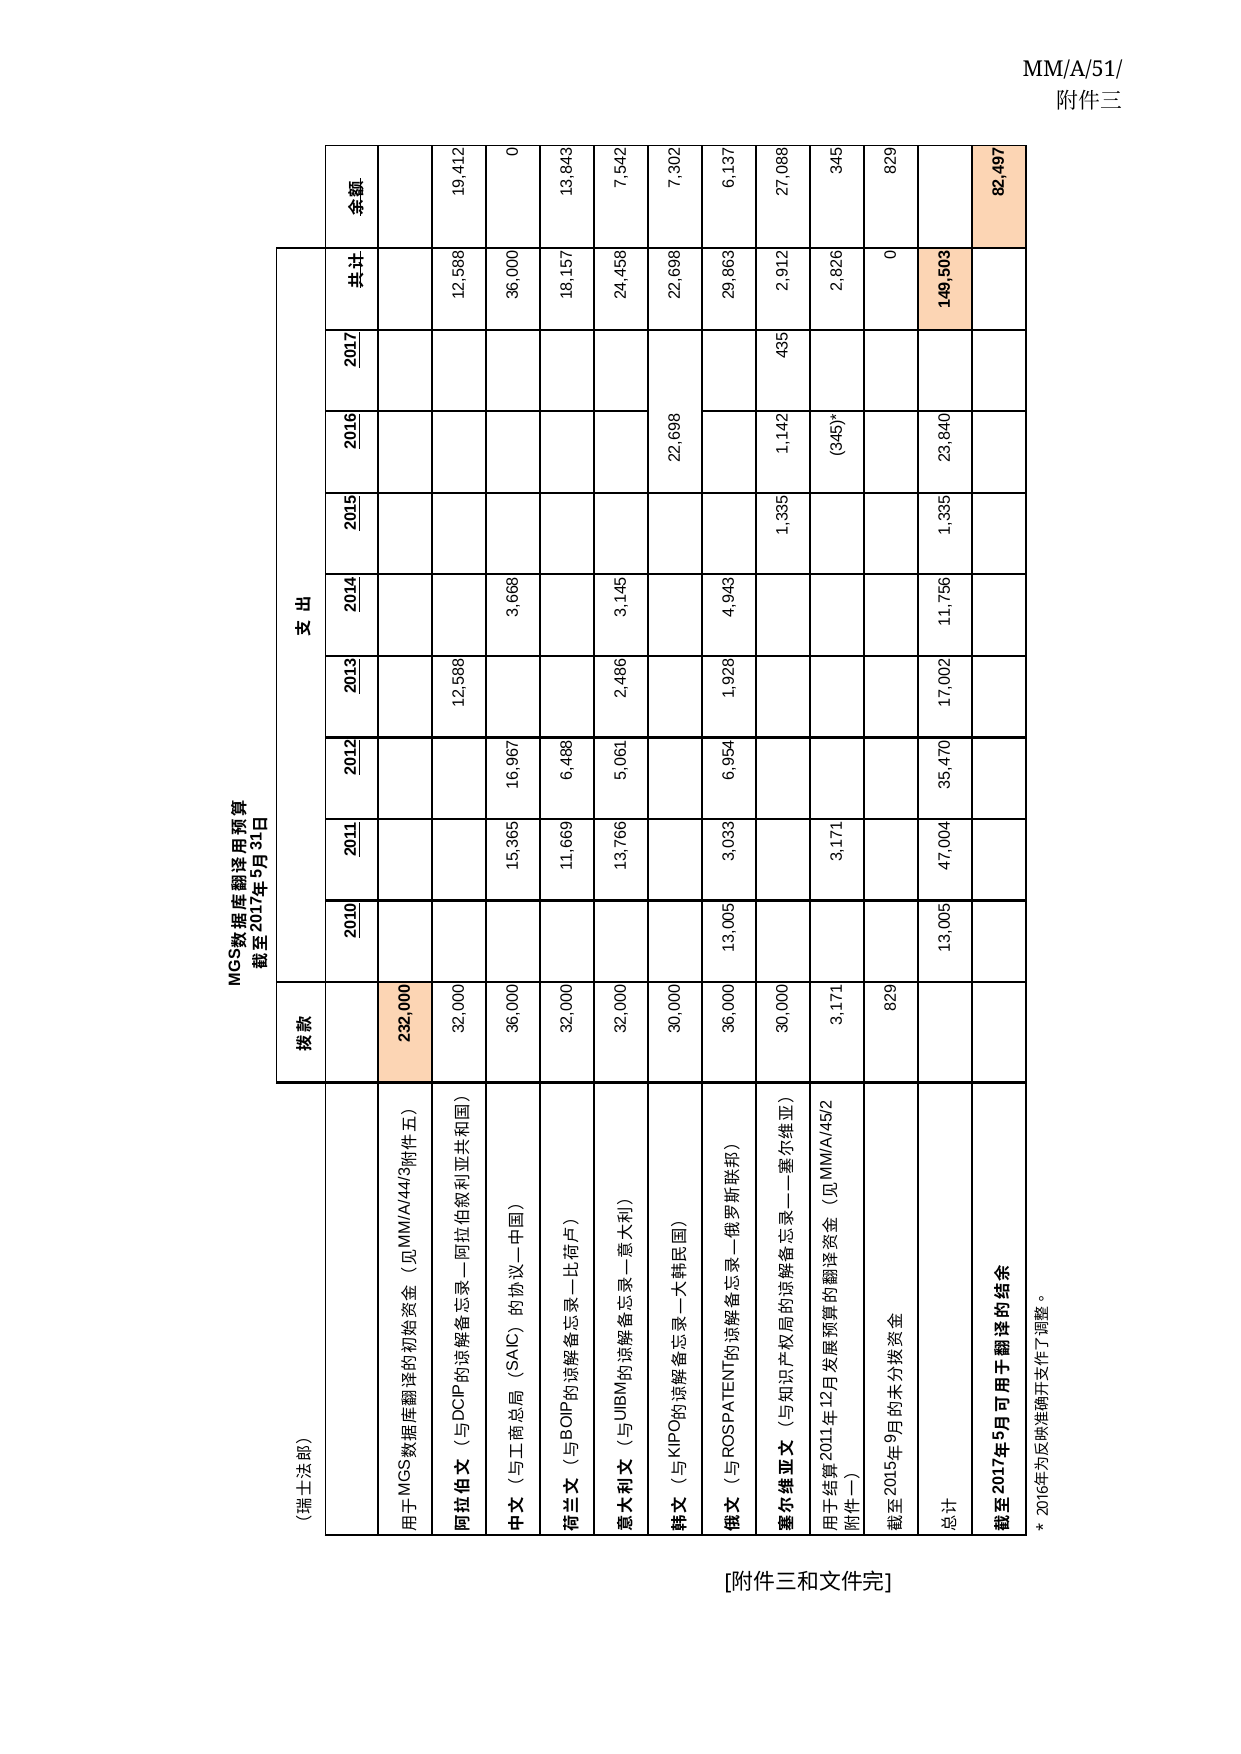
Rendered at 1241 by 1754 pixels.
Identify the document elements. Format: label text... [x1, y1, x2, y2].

text [附件三和文件完] [724, 1561, 1122, 1596]
